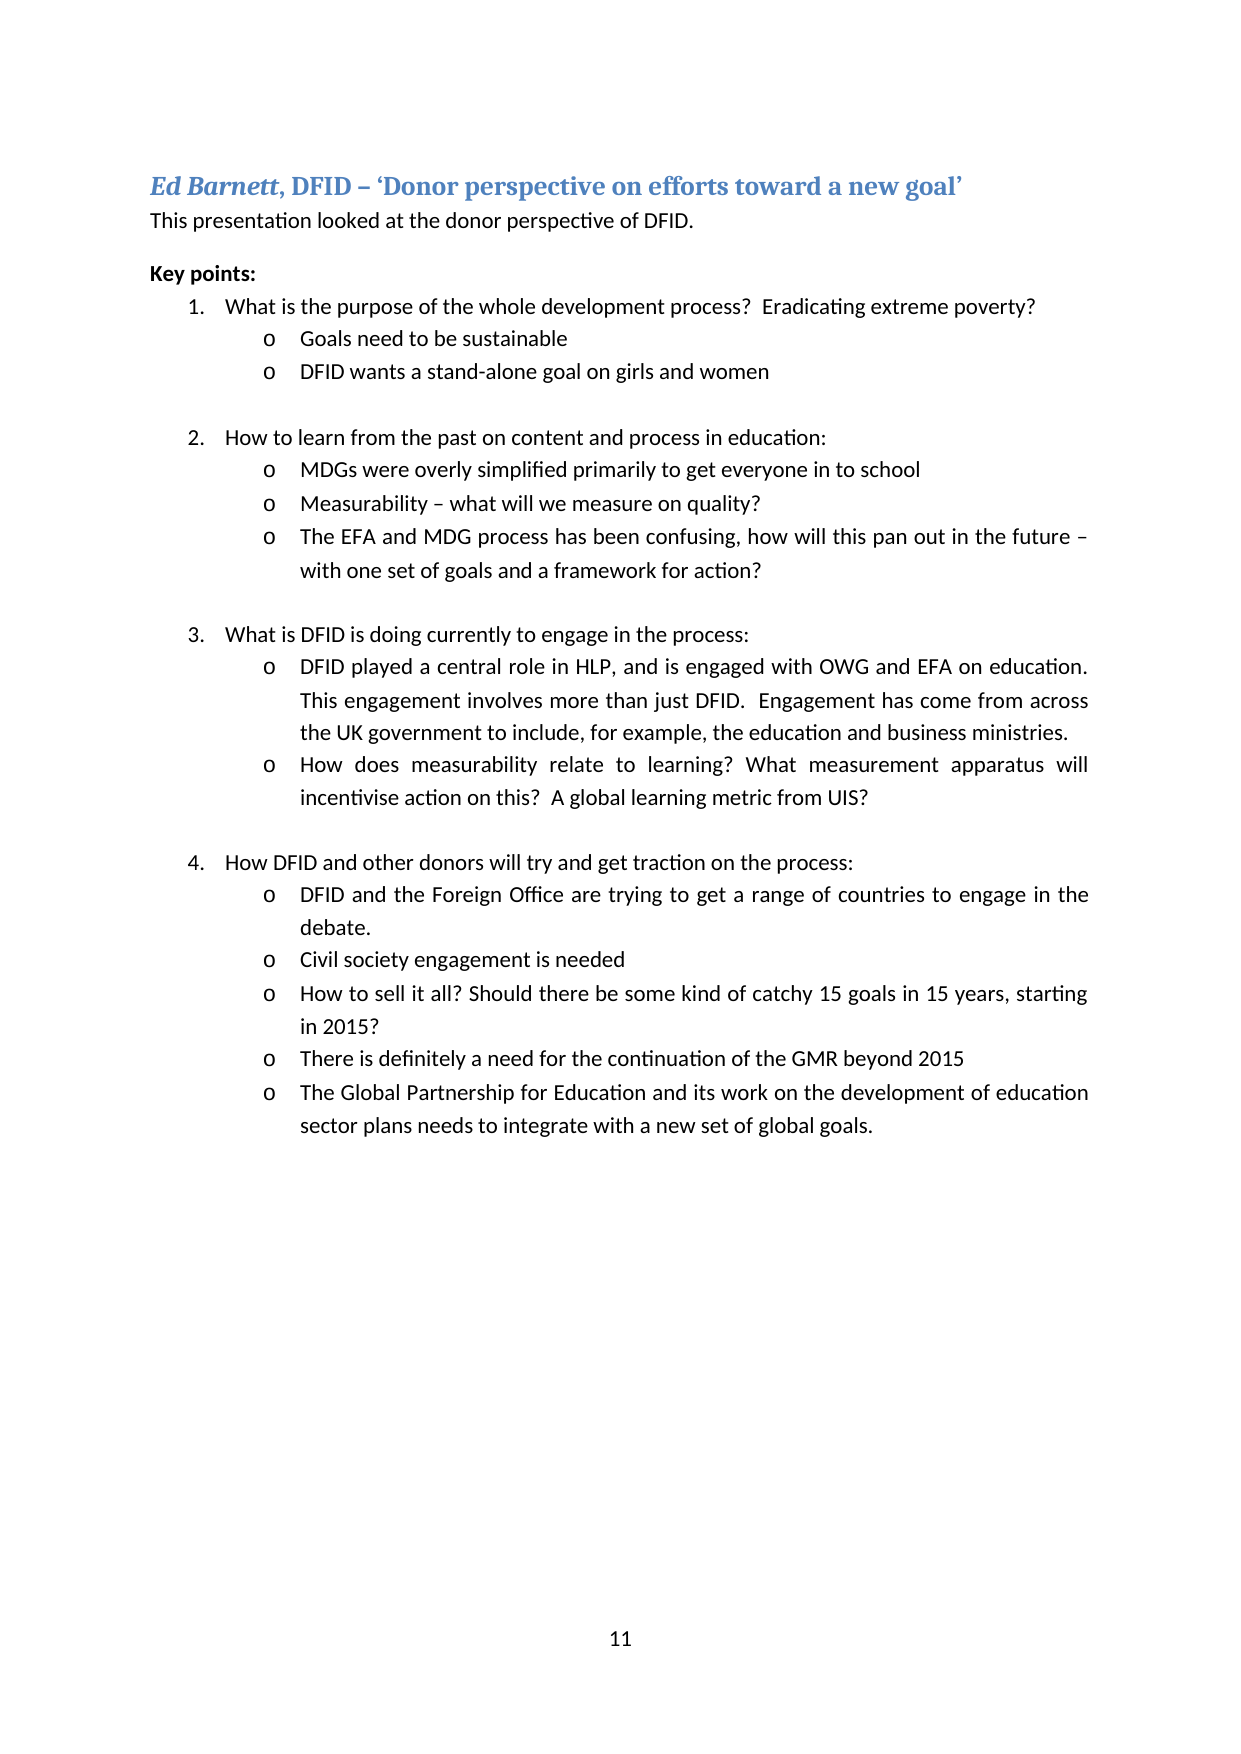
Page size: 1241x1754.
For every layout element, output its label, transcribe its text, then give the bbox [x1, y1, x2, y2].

list The Global Partnership for Education and its work on the development of education sector plans needs to integrate with a new set of global goals. [262, 1078, 1090, 1139]
list How DFID and other donors will try and get traction on the process: [187, 848, 1090, 876]
list What is the purpose of the whole development process? Eradicating extreme poverty? [187, 292, 1090, 320]
list DFID and the Foreign Office are trying to get a range of countries to engage in the debate. [262, 880, 1090, 941]
list What is DFID is doing currently to engage in the process: [187, 620, 1090, 648]
list MDGs were overly simplified primarily to get everyone in to school [262, 455, 1090, 484]
list Goals need to be sustainable [262, 324, 1090, 353]
text This presentation looked at the donor perspective of DFID. [150, 207, 1090, 234]
text Key points: [150, 259, 1090, 288]
list How to learn from the past on content and process in education: [187, 423, 1090, 451]
list DFID wants a stand-alone goal on girls and women [262, 357, 1090, 387]
list How to sell it all? Should there be some kind of catchy 15 goals in 15 years, starting in 2015? [262, 979, 1090, 1040]
subtitle Ed Barnett, DFID – ‘Donor perspective on efforts toward a new goal’ [150, 171, 1090, 202]
list How does measurability relate to learning? What measurement apparatus will incentivise action on this? A global learning metric from UIS? [262, 750, 1090, 811]
list The EFA and MDG process has been confusing, how will this pan out in the future – with one set of goals and a framework for action? [262, 522, 1090, 584]
list Civil society engagement is needed [262, 946, 1090, 975]
list There is definitely a need for the continuation of the GMR beyond 2015 [262, 1044, 1090, 1074]
list Measurability – what will we measure on quality? [262, 489, 1090, 518]
list DFID played a central role in HLP, and is engaged with OWG and EFA on education. This engagement involves more than just DFID. Engagement has come from across the UK government to include, for example, the education and business ministries. [262, 652, 1090, 746]
